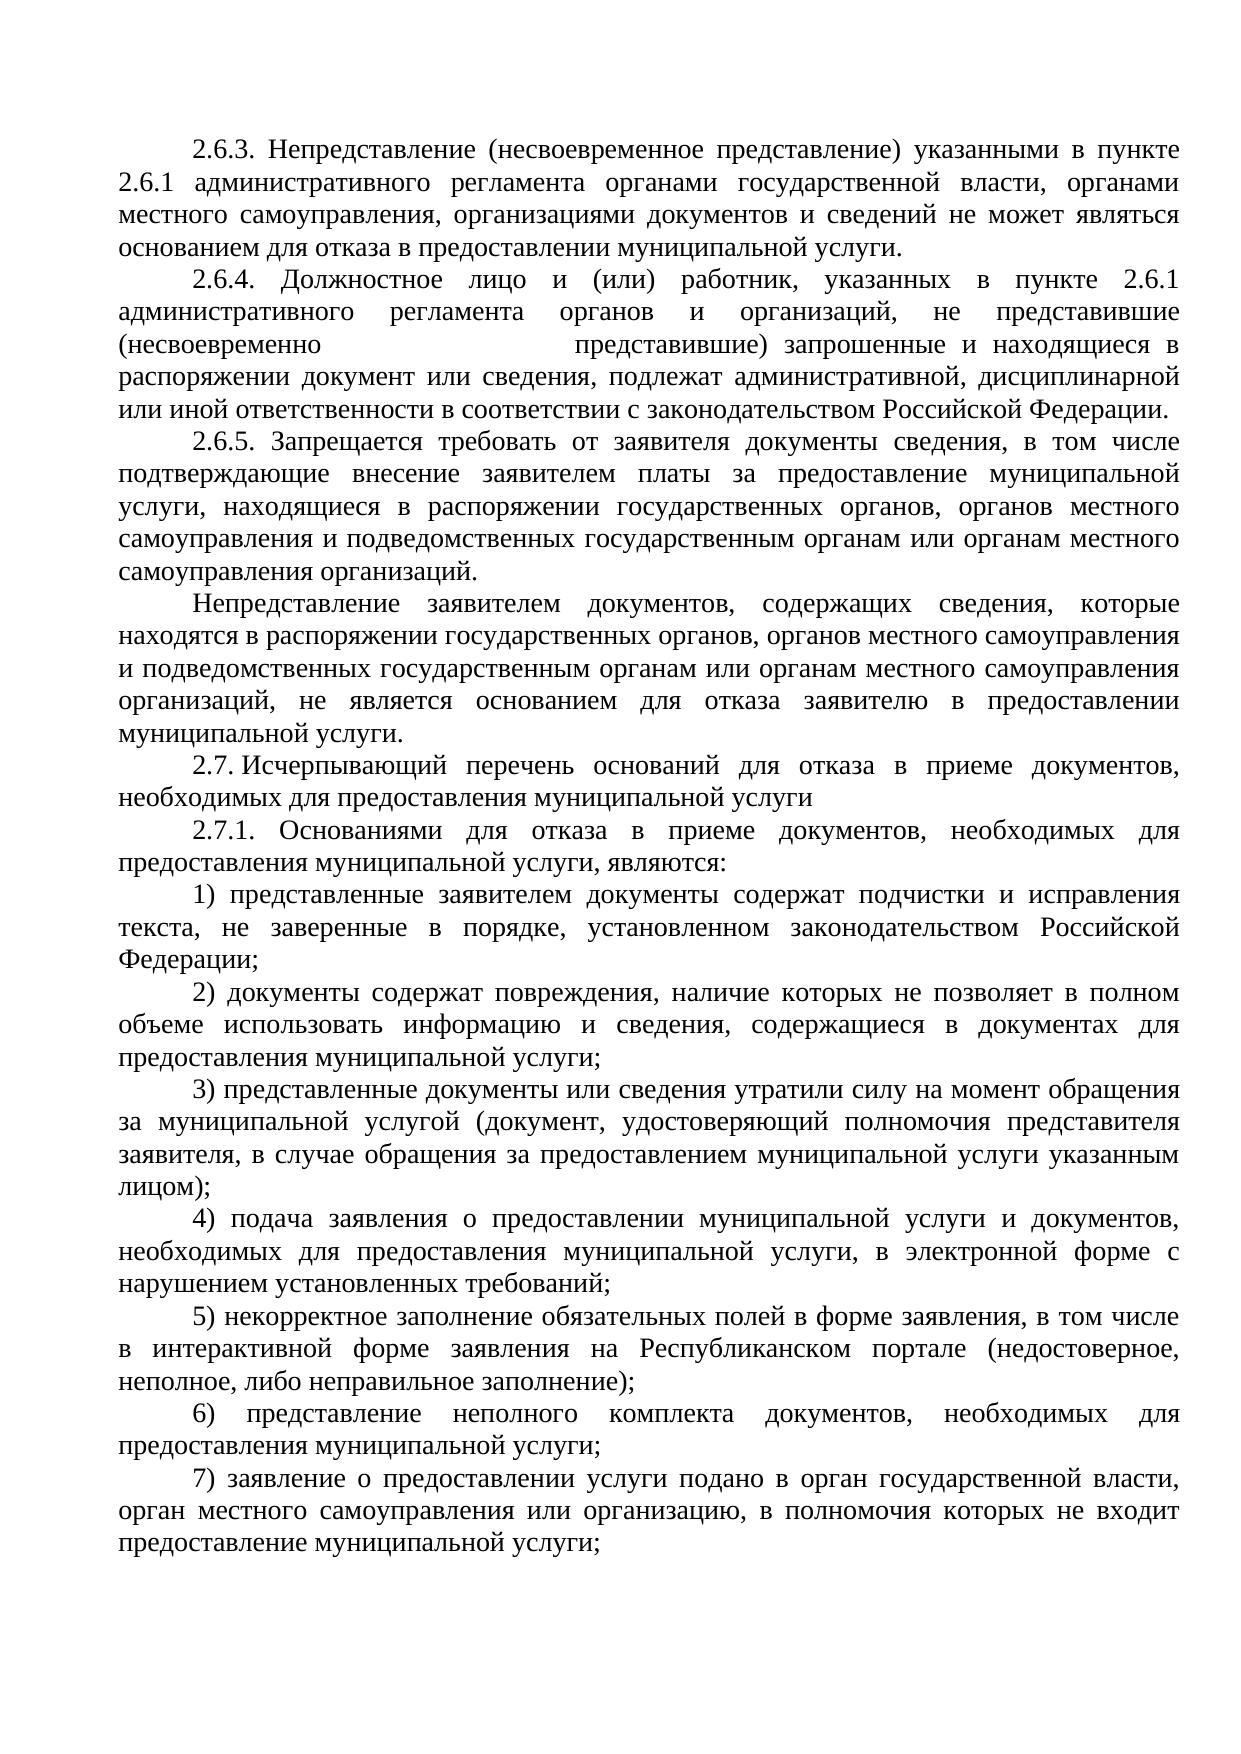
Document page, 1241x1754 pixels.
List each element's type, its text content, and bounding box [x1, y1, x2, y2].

text 1) представленные заявителем документы содержат подчистки и исправления текста, не заверенные в порядке, установленном законодательством Российской Федерации; [118, 878, 1181, 975]
text 2.6.3. Непредставление (несвоевременное представление) указанными в пункте 2.6.1 административного регламента органами государственной власти, органами местного самоуправления, организациями документов и сведений не может являться основанием для отказа в предоставлении муниципальной услуги. [118, 132, 1181, 262]
text 2.7. Исчерпывающий перечень оснований для отказа в приеме документов, необходимых для предоставления муниципальной услуги [118, 748, 1181, 813]
text 2) документы содержат повреждения, наличие которых не позволяет в полном объеме использовать информацию и сведения, содержащиеся в документах для предоставления муниципальной услуги; [118, 975, 1181, 1072]
text 2.6.4. Должностное лицо и (или) работник, указанных в пункте 2.6.1 административного регламента органов и организаций, не представившие (несвоевременно представившие) запрошенные и находящиеся в распоряжении документ или сведения, подлежат административной, дисциплинарной или иной ответственности в соответствии с законодательством Российской Федерации. [118, 262, 1181, 424]
text 3) представленные документы или сведения утратили силу на момент обращения за муниципальной услугой (документ, удостоверяющий полномочия представителя заявителя, в случае обращения за предоставлением муниципальной услуги указанным лицом); [118, 1072, 1181, 1202]
text 2.7.1. Основаниями для отказа в приеме документов, необходимых для предоставления муниципальной услуги, являются: [118, 813, 1181, 878]
text Непредставление заявителем документов, содержащих сведения, которые находятся в распоряжении государственных органов, органов местного самоуправления и подведомственных государственным органам или органам местного самоуправления организаций, не является основанием для отказа заявителю в предоставлении муниципальной услуги. [118, 586, 1181, 748]
text 6) представление неполного комплекта документов, необходимых для предоставления муниципальной услуги; [118, 1396, 1181, 1461]
text 2.6.5. Запрещается требовать от заявителя документы сведения, в том числе подтверждающие внесение заявителем платы за предоставление муниципальной услуги, находящиеся в распоряжении государственных органов, органов местного самоуправления и подведомственных государственным органам или органам местного самоуправления организаций. [118, 424, 1181, 586]
text 5) некорректное заполнение обязательных полей в форме заявления, в том числе в интерактивной форме заявления на Республиканском портале (недостоверное, неполное, либо неправильное заполнение); [118, 1299, 1181, 1396]
text 4) подача заявления о предоставлении муниципальной услуги и документов, необходимых для предоставления муниципальной услуги, в электронной форме с нарушением установленных требований; [118, 1202, 1181, 1299]
text 7) заявление о предоставлении услуги подано в орган государственной власти, орган местного самоуправления или организацию, в полномочия которых не входит предоставление муниципальной услуги; [118, 1461, 1181, 1558]
